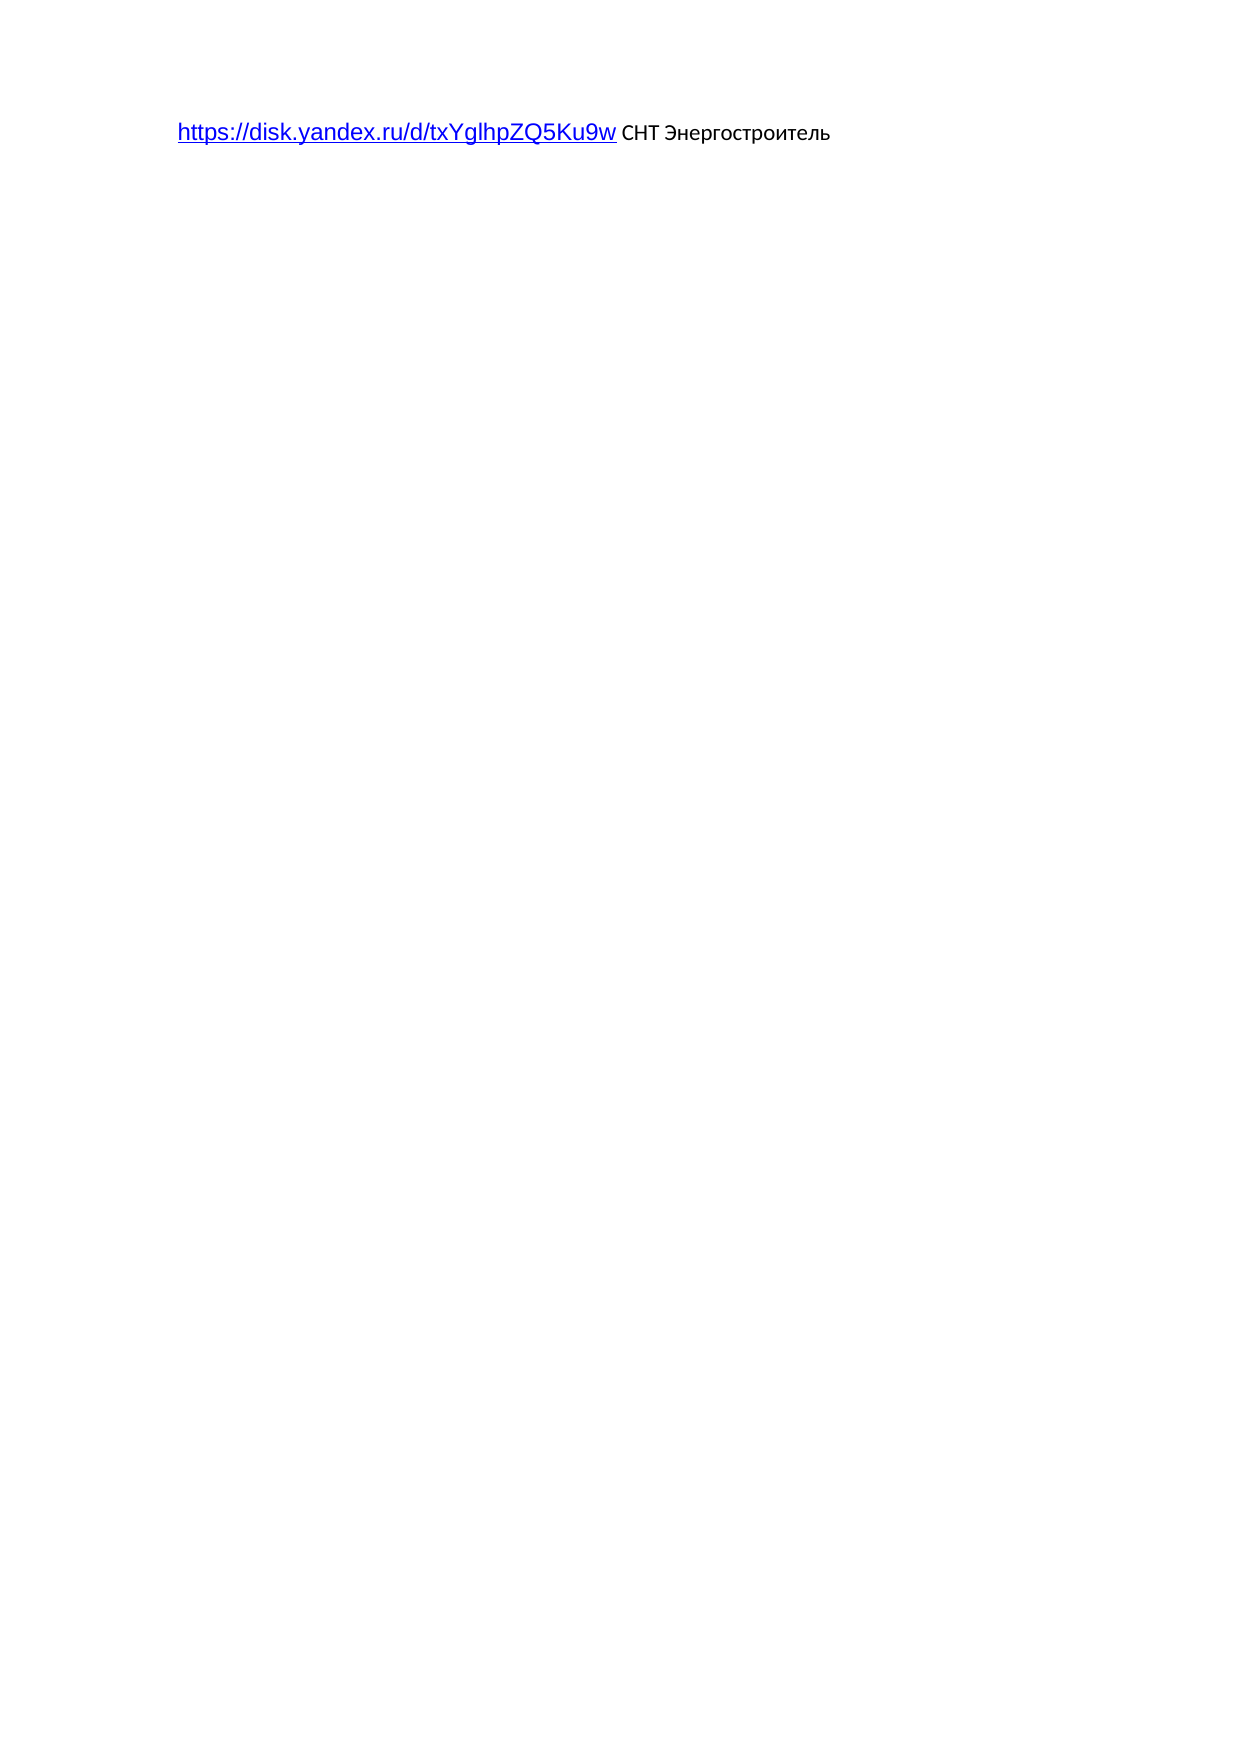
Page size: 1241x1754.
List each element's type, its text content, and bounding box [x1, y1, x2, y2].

text https://disk.yandex.ru/d/txYglhpZQ5Ku9w СНТ Энергостроитель [616, 118, 1181, 146]
